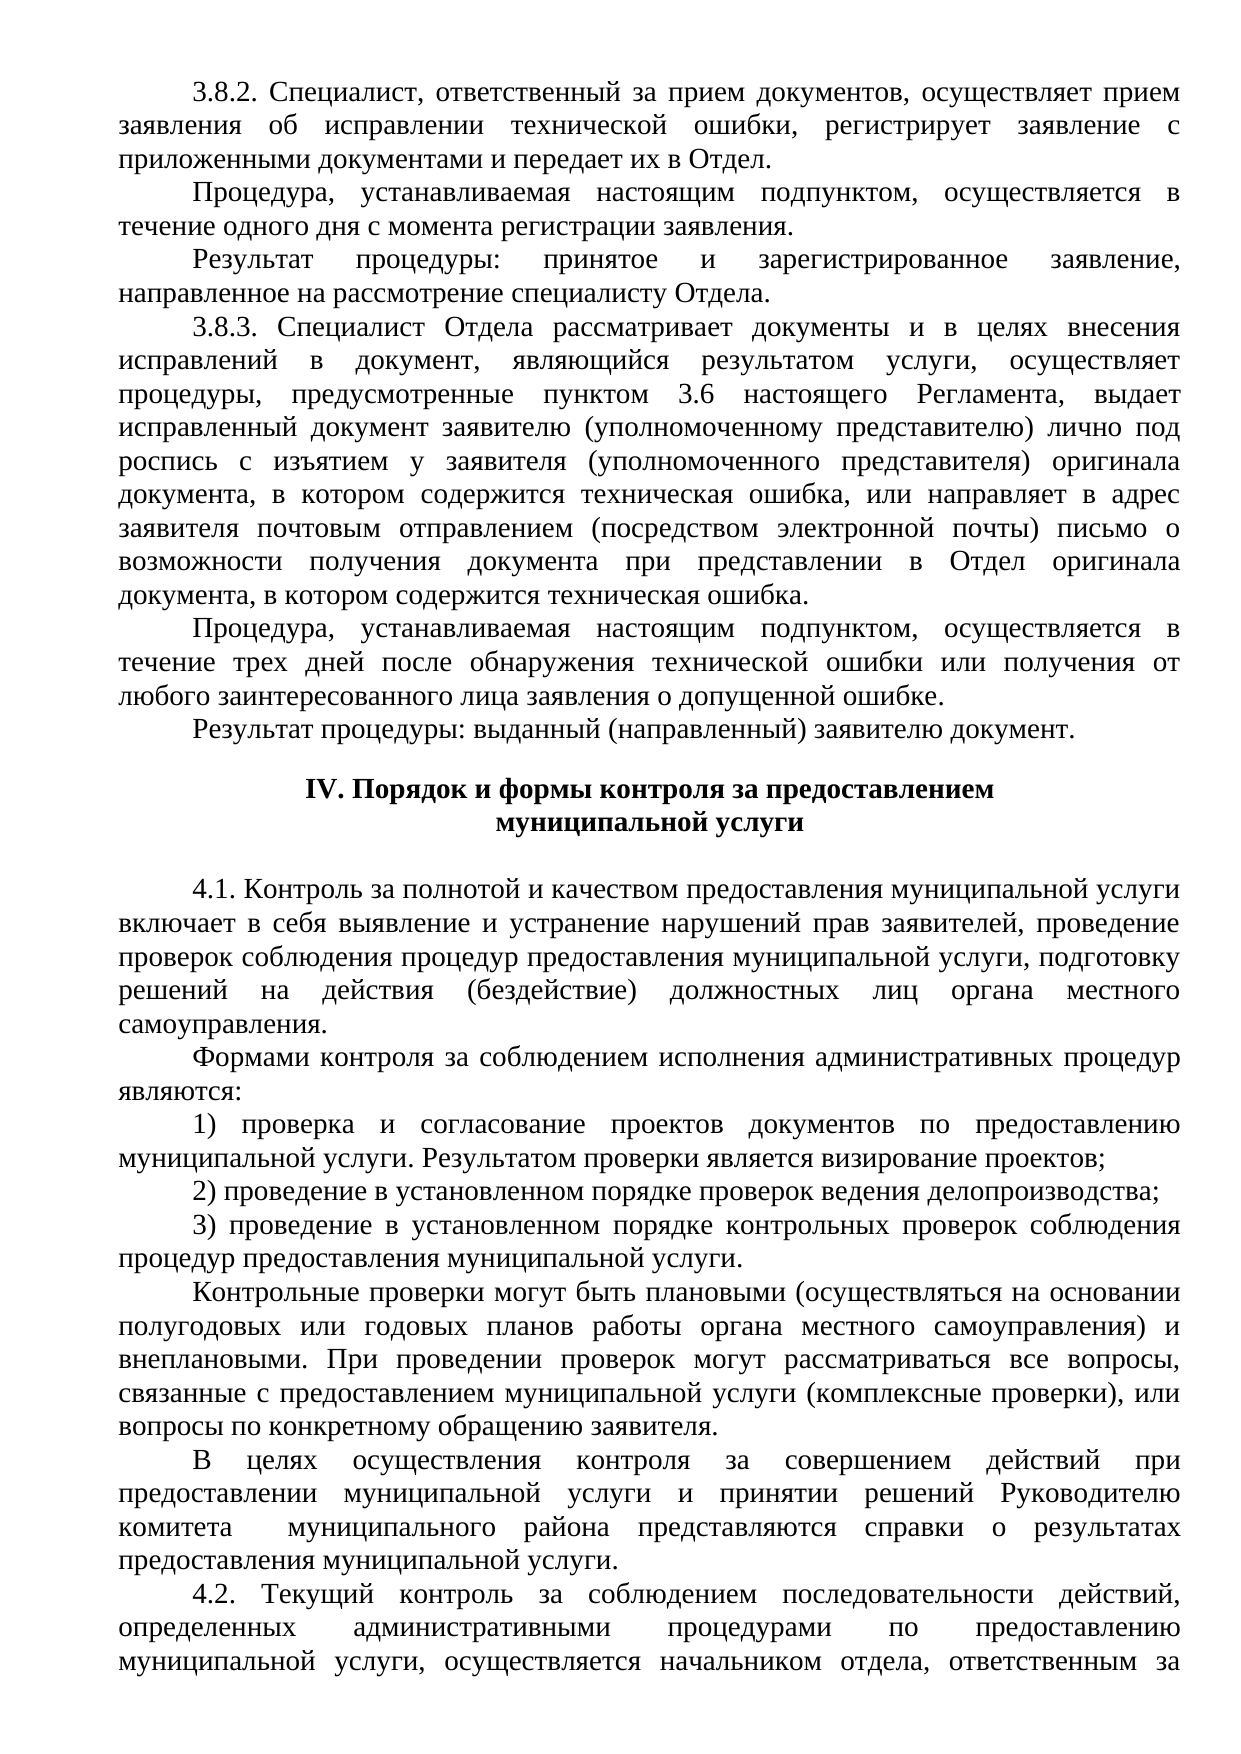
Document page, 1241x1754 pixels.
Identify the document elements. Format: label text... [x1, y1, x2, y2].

text Результат процедуры: принятое и зарегистрированное заявление, направленное на рассмотрение специалисту Отдела. [118, 242, 1181, 309]
text 3.8.3. Специалист Отдела рассматривает документы и в целях внесения исправлений в документ, являющийся результатом услуги, осуществляет процедуры, предусмотренные пунктом 3.6 настоящего Регламента, выдает исправленный документ заявителю (уполномоченному представителю) лично под роспись с изъятием у заявителя (уполномоченного представителя) оригинала документа, в котором содержится техническая ошибка, или направляет в адрес заявителя почтовым отправлением (посредством электронной почты) письмо о возможности получения документа при представлении в Отдел оригинала документа, в котором содержится техническая ошибка. [118, 309, 1181, 611]
text 3) проведение в установленном порядке контрольных проверок соблюдения процедур предоставления муниципальной услуги. [118, 1207, 1181, 1274]
text IV. Порядок и формы контроля за предоставлением [118, 771, 1181, 804]
text В целях осуществления контроля за совершением действий при предоставлении муниципальной услуги и принятии решений Руководителю комитета муниципального района представляются справки о результатах предоставления муниципальной услуги. [118, 1442, 1181, 1576]
text муниципальной услуги [118, 804, 1181, 838]
text 4.1. Контроль за полнотой и качеством предоставления муниципальной услуги включает в себя выявление и устранение нарушений прав заявителей, проведение проверок соблюдения процедур предоставления муниципальной услуги, подготовку решений на действия (бездействие) должностных лиц органа местного самоуправления. [118, 872, 1181, 1039]
text 1) проверка и согласование проектов документов по предоставлению муниципальной услуги. Результатом проверки является визирование проектов; [118, 1106, 1181, 1173]
text Формами контроля за соблюдением исполнения административных процедур являются: [118, 1039, 1181, 1106]
text Контрольные проверки могут быть плановыми (осуществляться на основании полугодовых или годовых планов работы органа местного самоуправления) и внеплановыми. При проведении проверок могут рассматриваться все вопросы, связанные с предоставлением муниципальной услуги (комплексные проверки), или вопросы по конкретному обращению заявителя. [118, 1274, 1181, 1442]
text 2) проведение в установленном порядке проверок ведения делопроизводства; [118, 1173, 1181, 1207]
text 3.8.2. Специалист, ответственный за прием документов, осуществляет прием заявления об исправлении технической ошибки, регистрирует заявление с приложенными документами и передает их в Отдел. [118, 74, 1181, 174]
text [118, 1576, 1181, 1677]
text Результат процедуры: выданный (направленный) заявителю документ. [118, 711, 1181, 745]
text Процедура, устанавливаемая настоящим подпунктом, осуществляется в течение одного дня с момента регистрации заявления. [118, 174, 1181, 242]
text Процедура, устанавливаемая настоящим подпунктом, осуществляется в течение трех дней после обнаружения технической ошибки или получения от любого заинтересованного лица заявления о допущенной ошибке. [118, 611, 1181, 711]
